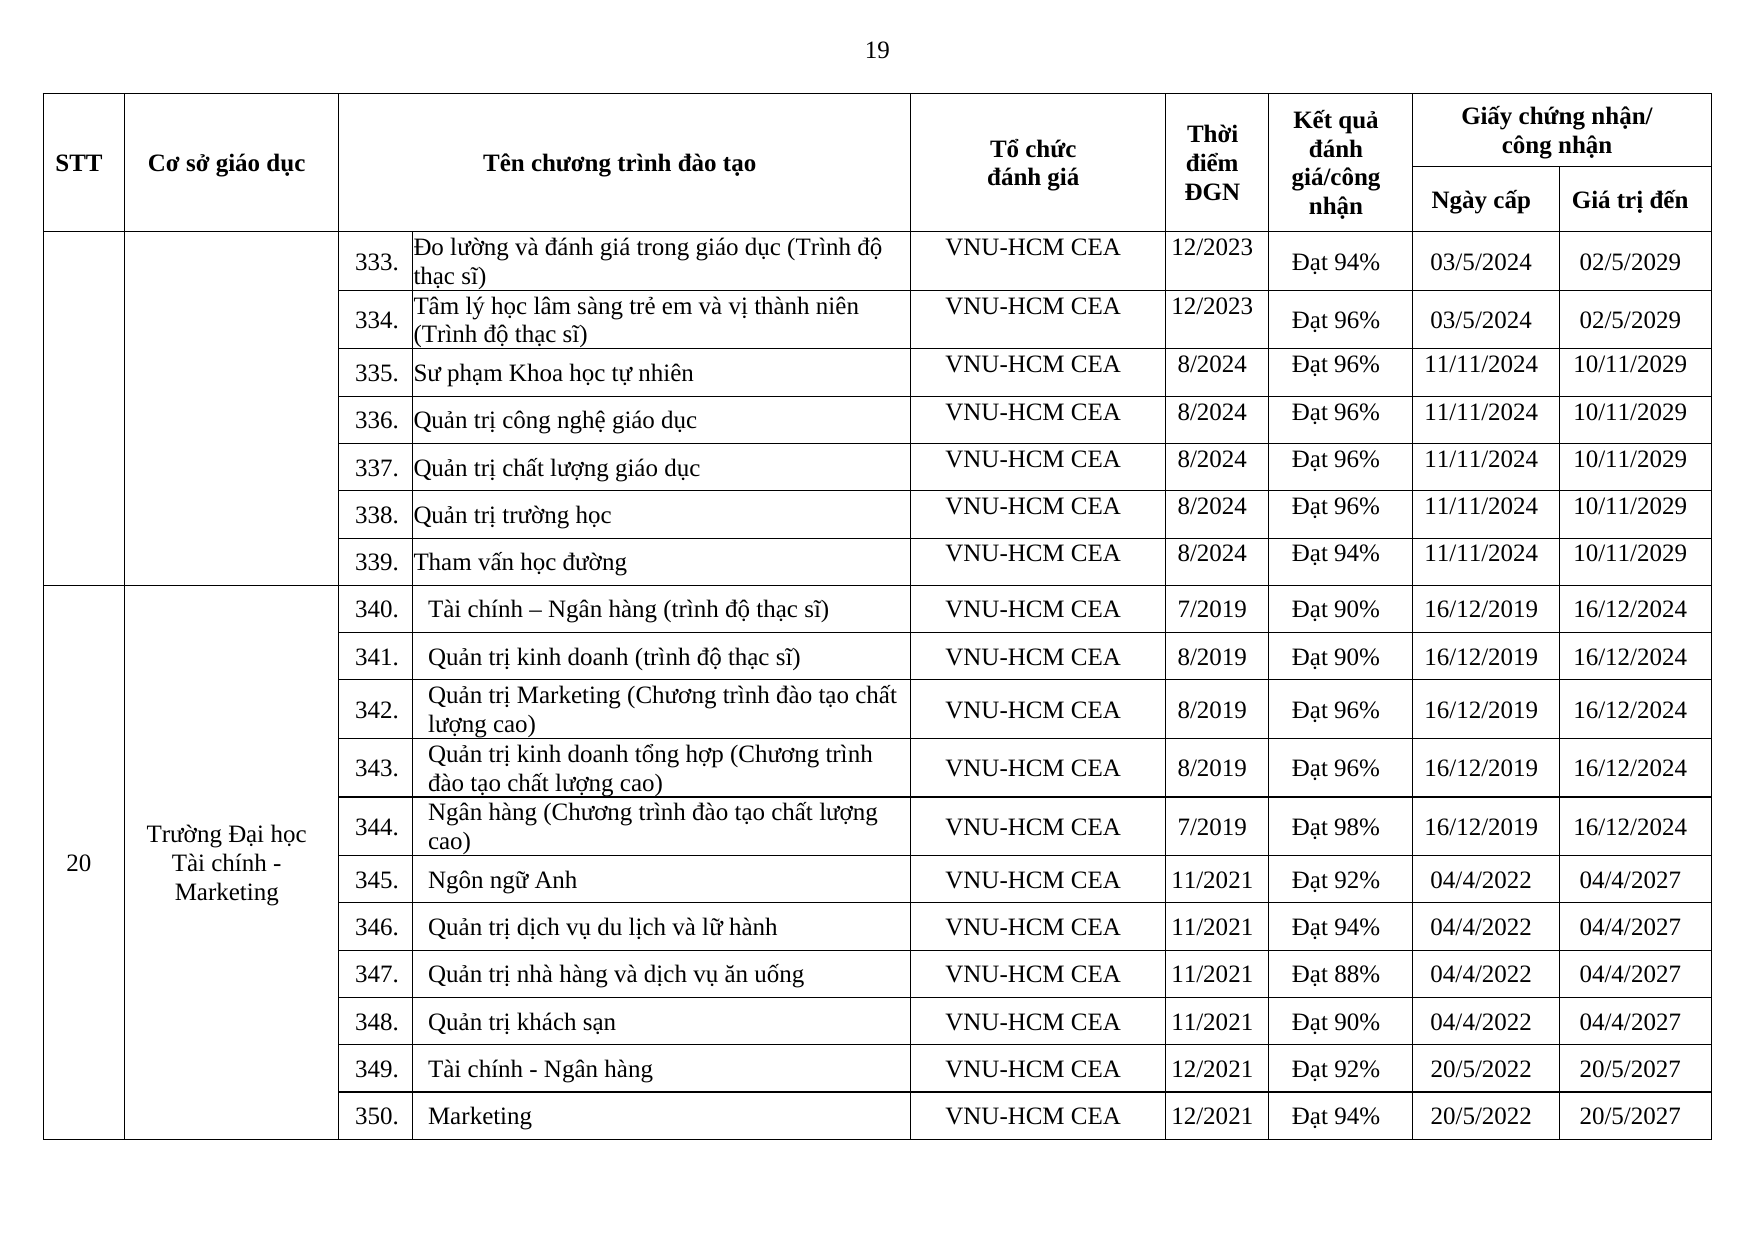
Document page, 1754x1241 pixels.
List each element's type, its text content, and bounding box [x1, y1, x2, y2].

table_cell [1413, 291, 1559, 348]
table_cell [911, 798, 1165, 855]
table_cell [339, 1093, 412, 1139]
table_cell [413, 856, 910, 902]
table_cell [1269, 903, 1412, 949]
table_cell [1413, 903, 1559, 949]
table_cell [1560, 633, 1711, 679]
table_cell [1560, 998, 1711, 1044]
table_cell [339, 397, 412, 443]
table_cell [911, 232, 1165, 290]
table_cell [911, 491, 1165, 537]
table_header Thời điểm ĐGN [1166, 94, 1268, 231]
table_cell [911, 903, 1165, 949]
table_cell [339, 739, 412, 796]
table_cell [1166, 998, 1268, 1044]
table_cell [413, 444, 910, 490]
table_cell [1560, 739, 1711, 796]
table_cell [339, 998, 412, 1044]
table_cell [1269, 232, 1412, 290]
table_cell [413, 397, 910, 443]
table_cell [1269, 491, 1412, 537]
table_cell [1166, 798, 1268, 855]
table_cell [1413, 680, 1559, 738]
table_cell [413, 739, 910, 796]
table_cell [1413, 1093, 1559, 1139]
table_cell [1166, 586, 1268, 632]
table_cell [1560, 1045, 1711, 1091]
table_cell Giá trị đến [1560, 167, 1711, 231]
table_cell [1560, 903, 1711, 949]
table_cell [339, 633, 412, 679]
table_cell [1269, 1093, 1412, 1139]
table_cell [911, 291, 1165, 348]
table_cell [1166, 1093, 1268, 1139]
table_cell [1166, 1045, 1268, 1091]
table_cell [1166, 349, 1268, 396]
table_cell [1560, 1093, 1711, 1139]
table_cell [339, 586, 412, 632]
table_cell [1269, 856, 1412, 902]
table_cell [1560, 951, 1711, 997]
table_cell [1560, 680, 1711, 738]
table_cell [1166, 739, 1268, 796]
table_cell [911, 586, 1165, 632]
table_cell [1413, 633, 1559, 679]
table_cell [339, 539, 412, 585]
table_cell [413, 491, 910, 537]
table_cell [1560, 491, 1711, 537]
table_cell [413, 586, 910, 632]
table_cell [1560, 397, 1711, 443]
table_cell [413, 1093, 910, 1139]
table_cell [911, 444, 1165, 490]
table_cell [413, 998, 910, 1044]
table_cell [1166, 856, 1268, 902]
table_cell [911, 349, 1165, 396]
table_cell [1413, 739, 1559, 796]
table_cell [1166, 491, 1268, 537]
table_cell Ngày cấp [1413, 167, 1559, 231]
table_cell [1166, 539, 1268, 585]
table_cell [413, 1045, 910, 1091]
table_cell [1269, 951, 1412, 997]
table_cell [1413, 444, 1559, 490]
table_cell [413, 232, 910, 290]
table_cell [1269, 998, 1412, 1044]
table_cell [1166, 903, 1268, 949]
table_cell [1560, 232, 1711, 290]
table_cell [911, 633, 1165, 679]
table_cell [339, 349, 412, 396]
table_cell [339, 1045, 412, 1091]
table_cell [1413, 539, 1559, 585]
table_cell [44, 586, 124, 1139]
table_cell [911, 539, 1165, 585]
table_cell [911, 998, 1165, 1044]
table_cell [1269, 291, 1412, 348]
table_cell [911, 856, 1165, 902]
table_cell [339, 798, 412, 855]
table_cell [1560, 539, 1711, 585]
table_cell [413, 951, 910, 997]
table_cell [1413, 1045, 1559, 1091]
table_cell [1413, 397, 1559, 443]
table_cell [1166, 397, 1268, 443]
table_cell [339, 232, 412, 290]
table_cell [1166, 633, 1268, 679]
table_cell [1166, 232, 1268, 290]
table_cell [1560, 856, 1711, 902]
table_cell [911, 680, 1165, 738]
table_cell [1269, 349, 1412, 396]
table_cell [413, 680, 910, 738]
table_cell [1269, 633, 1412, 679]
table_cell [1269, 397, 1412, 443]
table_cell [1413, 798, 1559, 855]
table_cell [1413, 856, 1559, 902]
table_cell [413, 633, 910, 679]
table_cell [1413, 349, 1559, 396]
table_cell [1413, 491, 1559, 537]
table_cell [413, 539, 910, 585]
table_header Giấy chứng nhận/ công nhận [1413, 94, 1711, 166]
table_header STT [44, 94, 124, 231]
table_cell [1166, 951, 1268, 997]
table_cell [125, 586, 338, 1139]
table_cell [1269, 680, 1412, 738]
table_header Tổ chức đánh giá [911, 94, 1165, 231]
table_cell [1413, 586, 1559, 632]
table_header Kết quả đánh giá/công nhận [1269, 94, 1412, 231]
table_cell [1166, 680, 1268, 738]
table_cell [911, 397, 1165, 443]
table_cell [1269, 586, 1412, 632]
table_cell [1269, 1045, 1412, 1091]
table_header Tên chương trình đào tạo [339, 94, 910, 231]
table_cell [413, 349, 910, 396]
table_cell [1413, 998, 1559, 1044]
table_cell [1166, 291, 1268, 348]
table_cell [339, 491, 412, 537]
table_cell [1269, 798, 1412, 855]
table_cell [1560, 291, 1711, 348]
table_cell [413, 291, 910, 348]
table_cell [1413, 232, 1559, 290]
table_header Cơ sở giáo dục [125, 94, 338, 231]
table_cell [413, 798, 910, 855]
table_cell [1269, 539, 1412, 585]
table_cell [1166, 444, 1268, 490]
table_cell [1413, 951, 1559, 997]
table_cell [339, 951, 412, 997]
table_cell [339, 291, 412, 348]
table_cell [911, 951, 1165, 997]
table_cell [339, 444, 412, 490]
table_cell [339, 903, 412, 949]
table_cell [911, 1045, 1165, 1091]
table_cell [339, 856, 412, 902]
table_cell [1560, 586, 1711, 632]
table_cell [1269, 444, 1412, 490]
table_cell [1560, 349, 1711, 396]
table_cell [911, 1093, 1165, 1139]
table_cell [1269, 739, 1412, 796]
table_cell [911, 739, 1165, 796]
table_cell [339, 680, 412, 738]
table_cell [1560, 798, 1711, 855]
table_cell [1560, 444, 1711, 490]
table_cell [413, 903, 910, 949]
